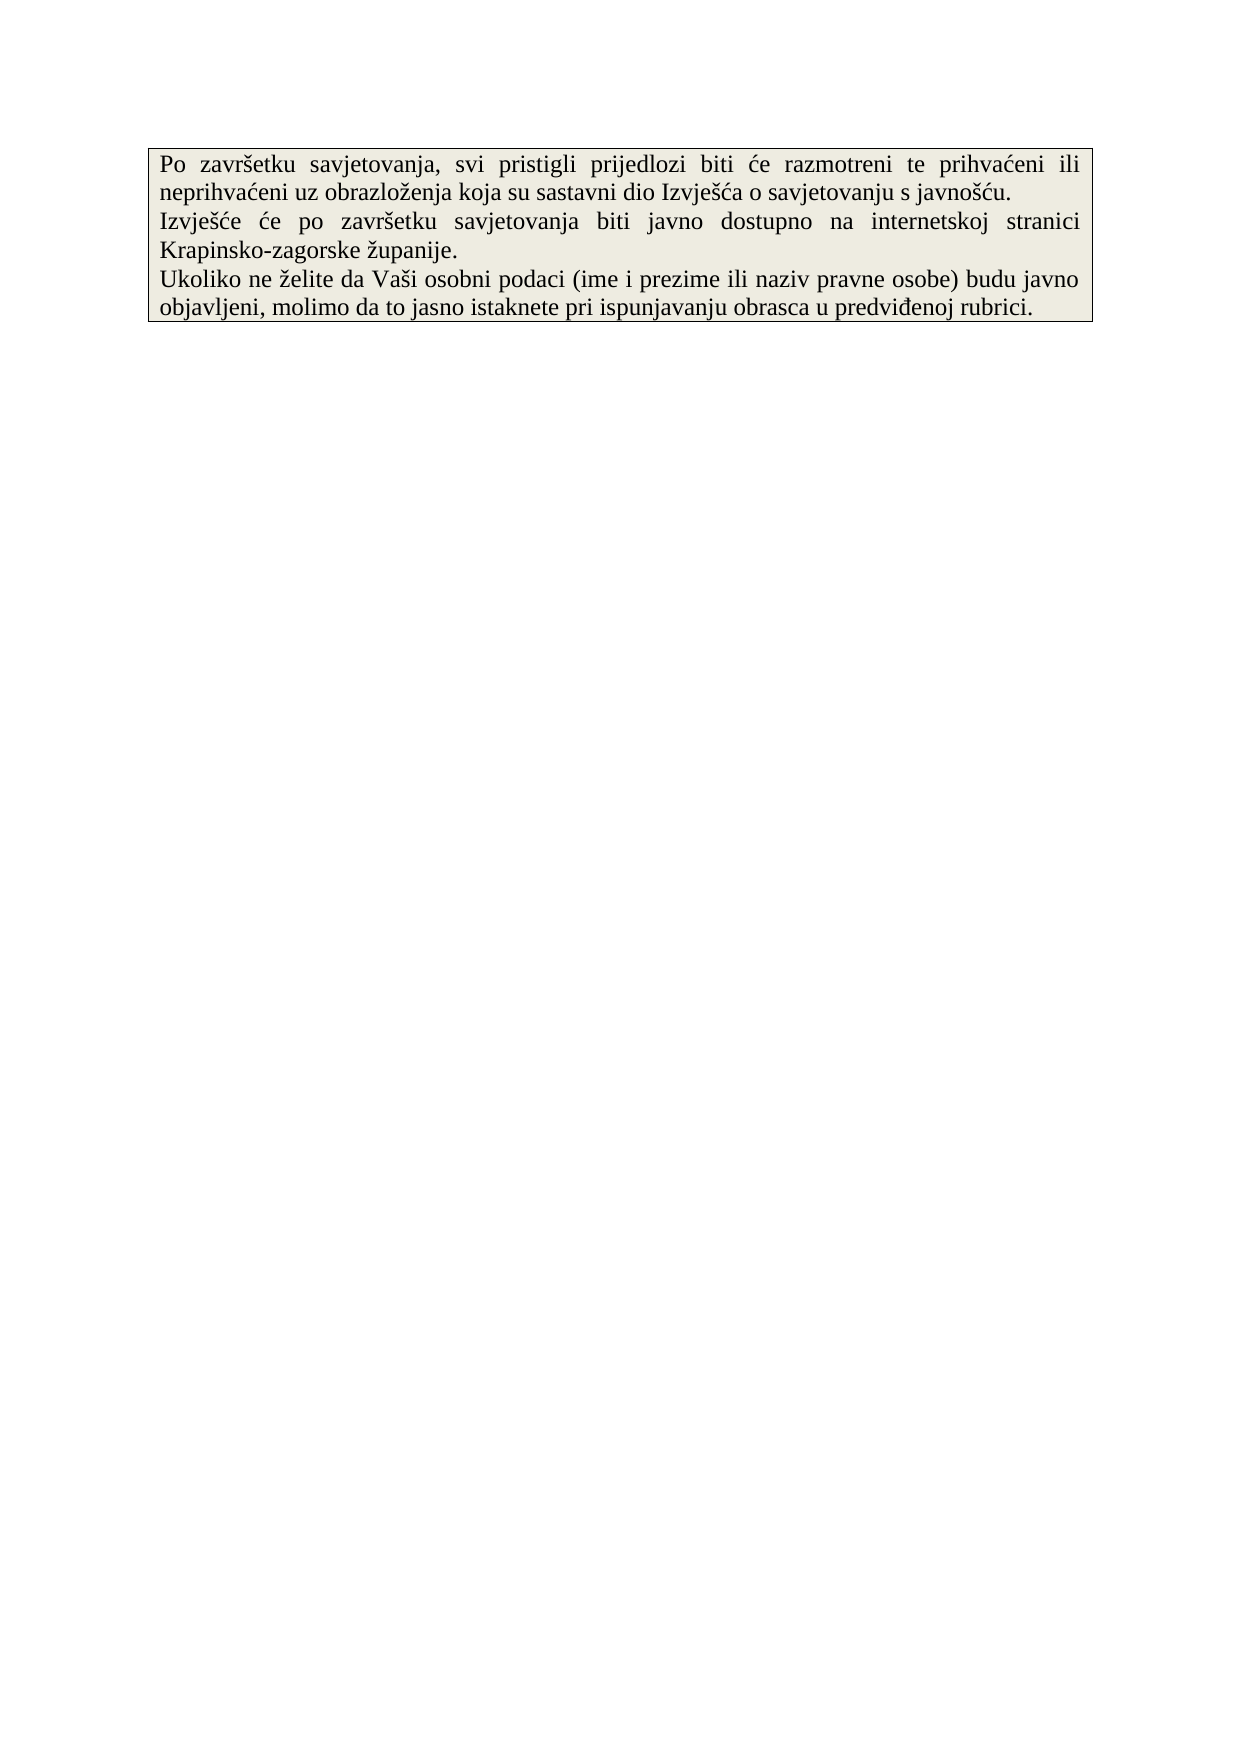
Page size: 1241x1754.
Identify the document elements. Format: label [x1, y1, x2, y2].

table_cell [149, 149, 1092, 321]
